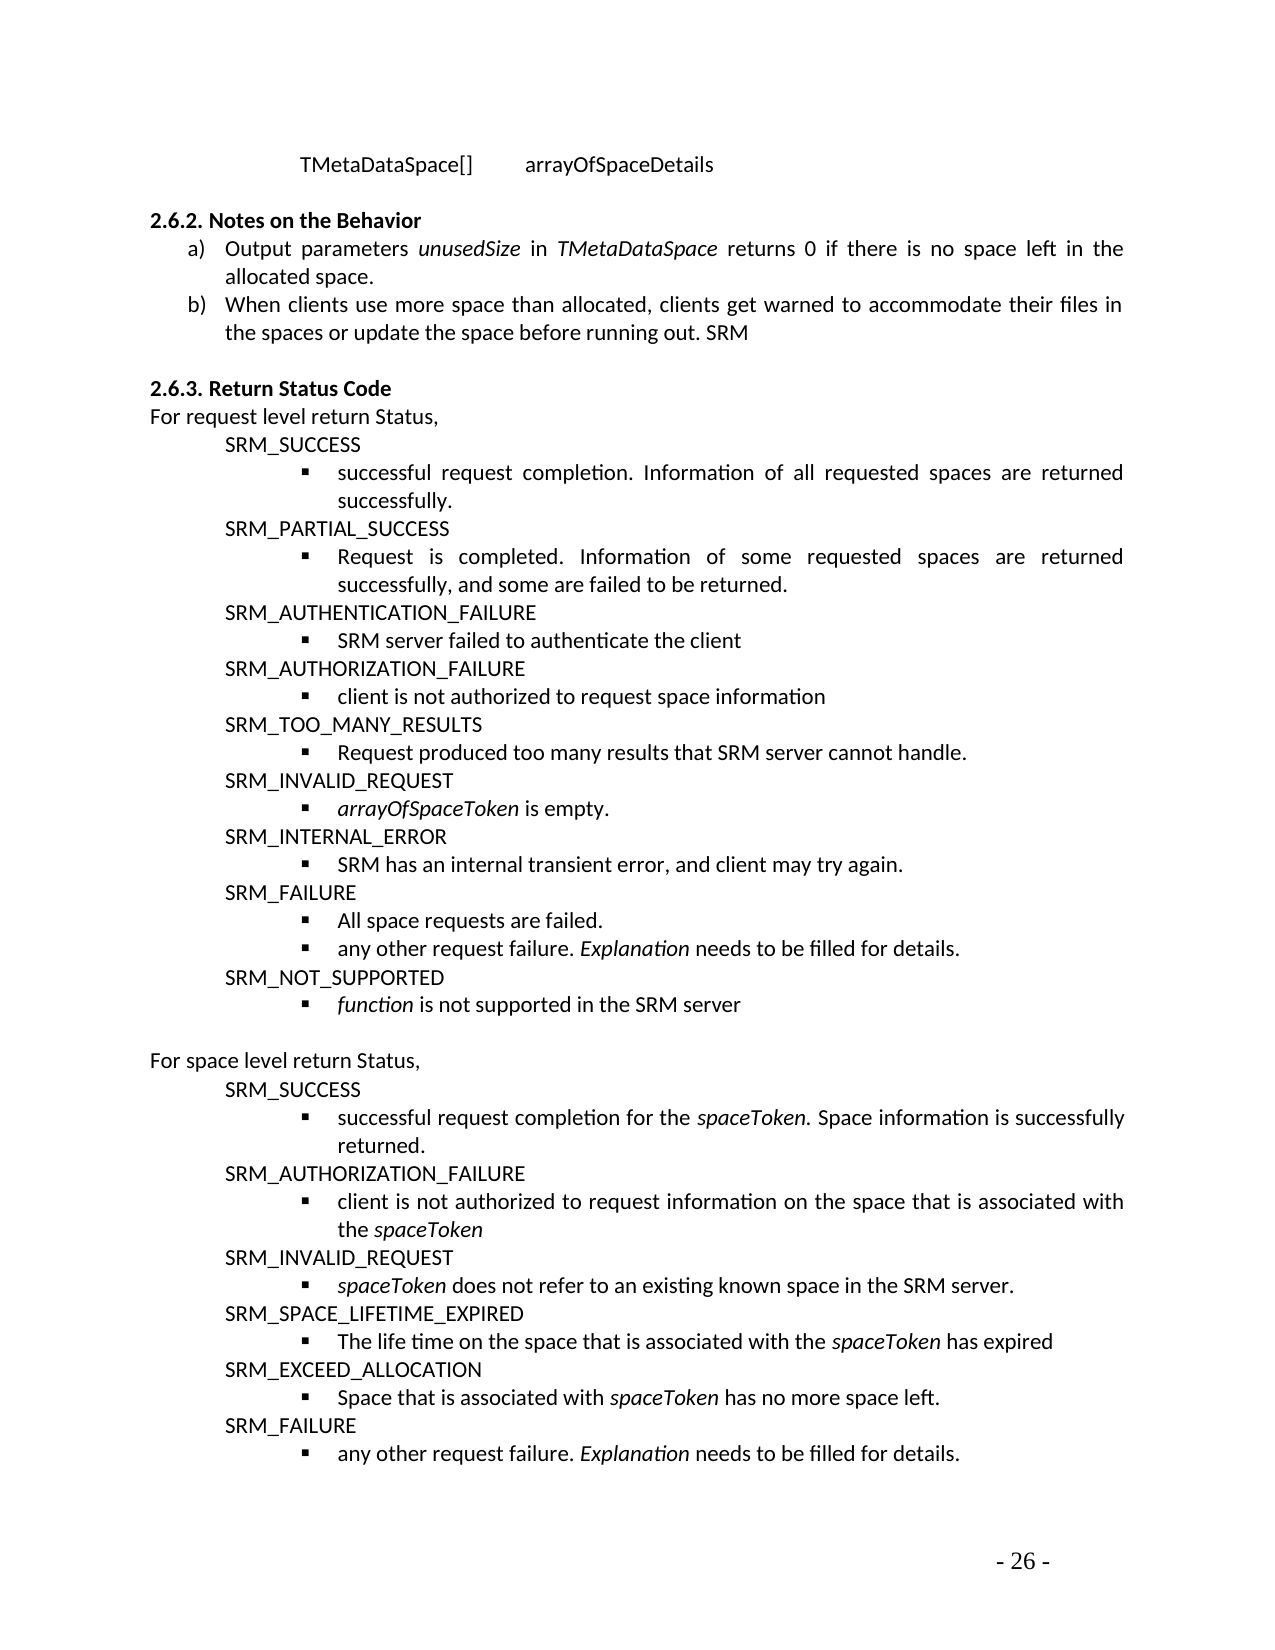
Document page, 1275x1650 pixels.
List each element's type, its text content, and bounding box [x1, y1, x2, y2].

list spaceToken does not refer to an existing known space in the SRM server. [300, 1271, 1125, 1299]
text SRM_AUTHENTICATION_FAILURE [225, 598, 1125, 626]
list Request produced too many results that SRM server cannot handle. [300, 738, 1125, 766]
list Return Status Code [150, 374, 1125, 402]
text For space level return Status, [150, 1047, 1125, 1075]
list SRM server failed to authenticate the client [300, 626, 1125, 654]
list When clients use more space than allocated, clients get warned to accommodate their files in the spaces or update the space before running out. SRM [187, 290, 1125, 346]
list client is not authorized to request information on the space that is associated with the spaceToken [300, 1187, 1125, 1243]
list Request is completed. Information of some requested spaces are returned successfully, and some are failed to be returned. [300, 542, 1125, 598]
text For request level return Status, [150, 402, 1125, 430]
text SRM_INVALID_REQUEST [225, 1243, 1125, 1271]
list arrayOfSpaceToken is empty. [300, 794, 1125, 822]
text SRM_SUCCESS [225, 1075, 1125, 1103]
list SRM has an internal transient error, and client may try again. [300, 851, 1125, 878]
text SRM_INVALID_REQUEST [225, 766, 1125, 794]
text SRM_PARTIAL_SUCCESS [225, 514, 1125, 542]
list Notes on the Behavior [150, 206, 1125, 234]
list successful request completion for the spaceToken. Space information is successfully returned. [300, 1103, 1125, 1159]
text SRM_SPACE_LIFETIME_EXPIRED [225, 1299, 1125, 1327]
list All space requests are failed. [300, 907, 1125, 934]
text SRM_NOT_SUPPORTED [187, 963, 1125, 991]
text SRM_EXCEED_ALLOCATION [225, 1355, 1125, 1383]
text SRM_SUCCESS [225, 430, 1125, 458]
text SRM_AUTHORIZATION_FAILURE [225, 1159, 1125, 1187]
list Space that is associated with spaceToken has no more space left. [300, 1383, 1125, 1411]
text SRM_INTERNAL_ERROR [225, 822, 1125, 851]
text SRM_AUTHORIZATION_FAILURE [225, 654, 1125, 682]
list any other request failure. Explanation needs to be filled for details. [300, 1439, 1125, 1467]
list function is not supported in the SRM server [300, 991, 1125, 1019]
text SRM_FAILURE [225, 1411, 1125, 1439]
text SRM_FAILURE [225, 878, 1125, 907]
text SRM_TOO_MANY_RESULTS [225, 710, 1125, 738]
list Output parameters unusedSize in TMetaDataSpace returns 0 if there is no space left in the allocated space. [187, 234, 1125, 290]
list client is not authorized to request space information [300, 682, 1125, 710]
list The life time on the space that is associated with the spaceToken has expired [300, 1327, 1125, 1355]
list any other request failure. Explanation needs to be filled for details. [300, 934, 1125, 963]
text TMetaDataSpace[] arrayOfSpaceDetails [225, 150, 1125, 178]
list successful request completion. Information of all requested spaces are returned successfully. [300, 458, 1125, 514]
